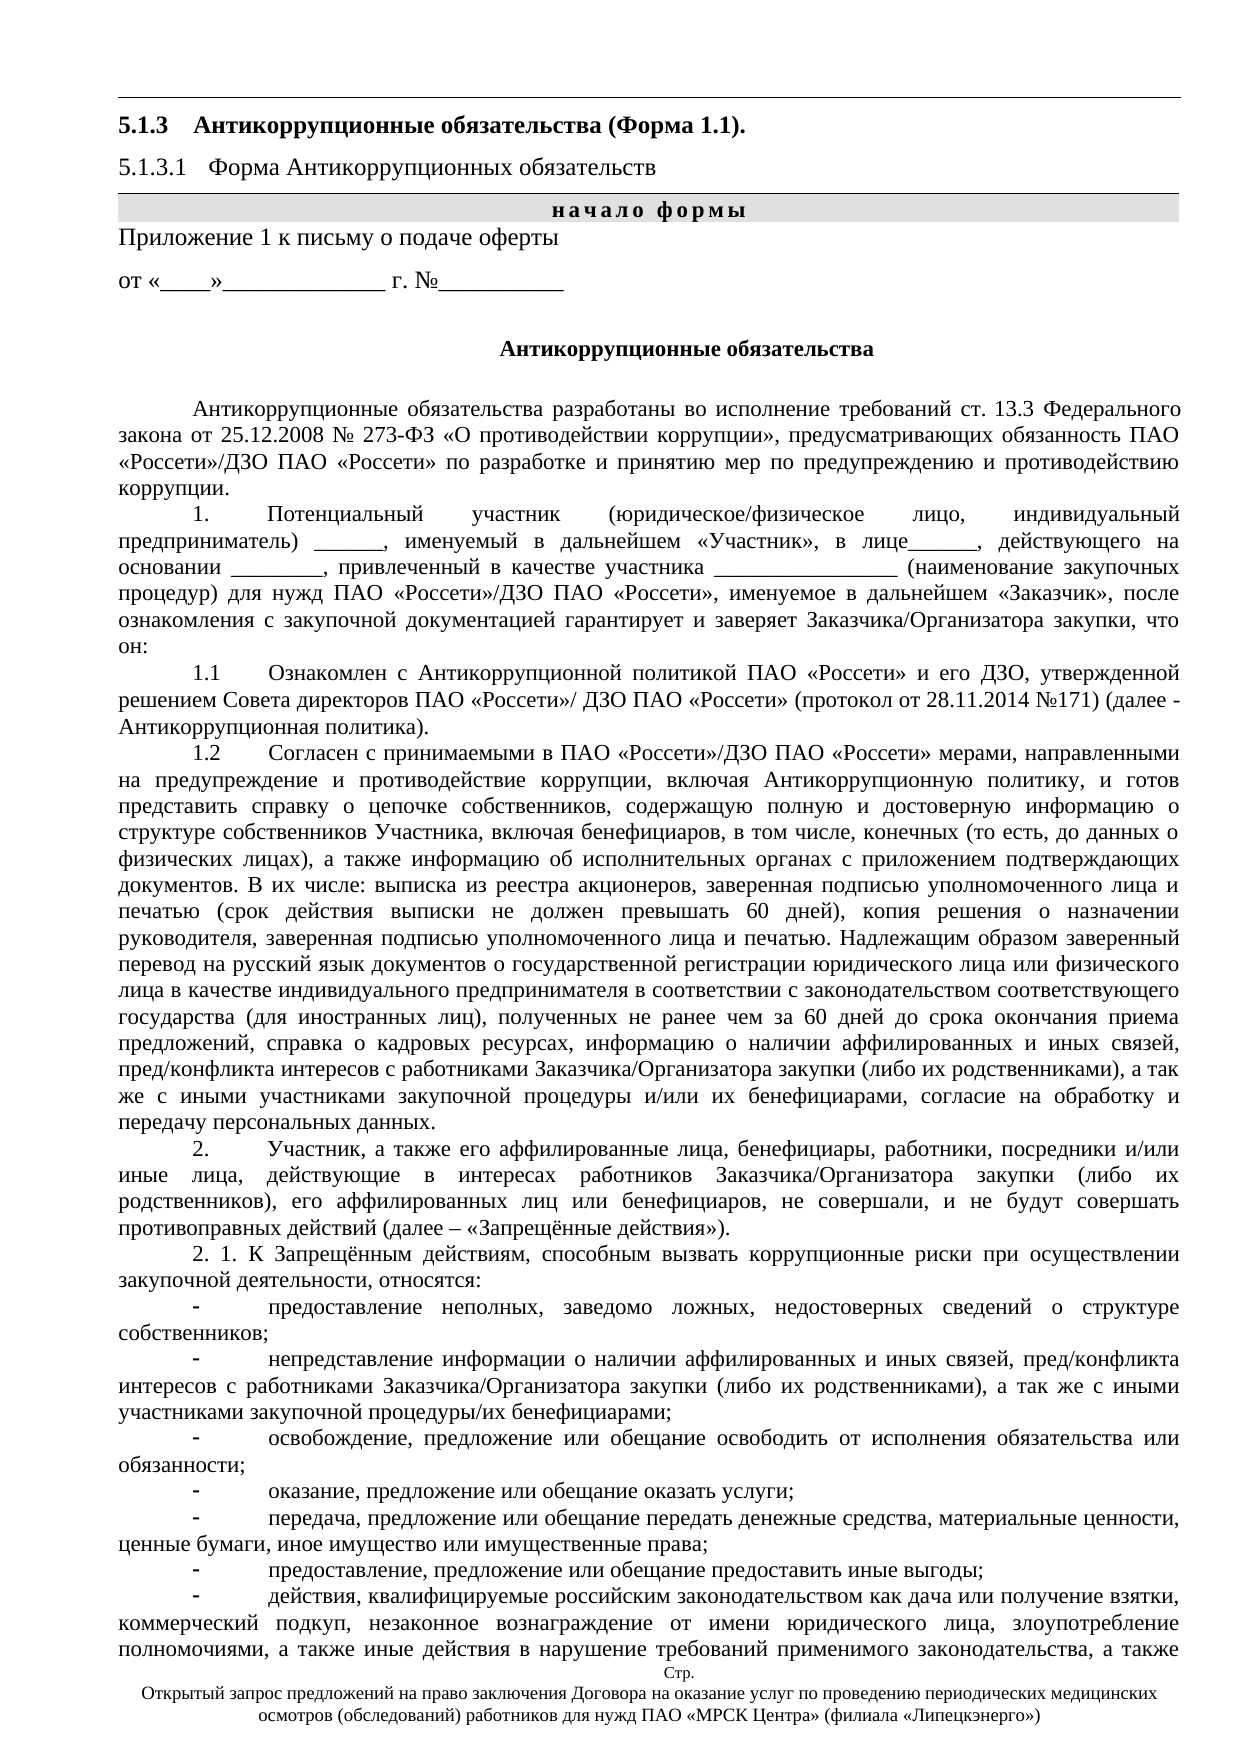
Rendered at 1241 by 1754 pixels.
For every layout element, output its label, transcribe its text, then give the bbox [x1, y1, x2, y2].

list оказание, предложение или обещание оказать услуги; [118, 1477, 1181, 1503]
list непредставление информации о наличии аффилированных и иных связей, пред/конфликта интересов с работниками Заказчика/Организатора закупки (либо их родственниками), а так же с иными участниками закупочной процедуры/их бенефициарами; [118, 1345, 1181, 1424]
text 2. 1. К Запрещённым действиям, способным вызвать коррупционные риски при осуществлении закупочной деятельности, относятся: [118, 1240, 1181, 1293]
subtitle Форма Антикоррупционных обязательств [118, 152, 1181, 181]
subtitle Антикоррупционные обязательства (Форма 1.1). [118, 111, 1181, 139]
list освобождение, предложение или обещание освободить от исполнения обязательства или обязанности; [118, 1424, 1181, 1477]
list предоставление неполных, заведомо ложных, недостоверных сведений о структуре собственников; [118, 1293, 1181, 1345]
text Антикоррупционные обязательства разработаны во исполнение требований ст. 13.3 Федерального закона от 25.12.2008 № 273-ФЗ «О противодействии коррупции», предусматривающих обязанность ПАО «Россети»/ДЗО ПАО «Россети» по разработке и принятию мер по предупреждению и противодействию коррупции. [118, 395, 1181, 500]
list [118, 1583, 1181, 1662]
list Согласен с принимаемыми в ПАО «Россети»/ДЗО ПАО «Россети» мерами, направленными на предупреждение и противодействие коррупции, включая Антикоррупционную политику, и готов представить справку о цепочке собственников, содержащую полную и достоверную информацию о структуре собственников Участника, включая бенефициаров, в том числе, конечных (то есть, до данных о физических лицах), а также информацию об исполнительных органах с приложением подтверждающих документов. В их числе: выписка из реестра акционеров, заверенная подписью уполномоченного лица и печатью (срок действия выписки не должен превышать 60 дней), копия решения о назначении руководителя, заверенная подписью уполномоченного лица и печатью. Надлежащим образом заверенный перевод на русский язык документов о государственной регистрации юридического лица или физического лица в качестве индивидуального предпринимателя в соответствии с законодательством соответствующего государства (для иностранных лиц), полученных не ранее чем за 60 дней до срока окончания приема предложений, справка о кадровых ресурсах, информацию о наличии аффилированных и иных связей, пред/конфликта интересов с работниками Заказчика/Организатора закупки (либо их родственниками), а так же с иными участниками закупочной процедуры и/или их бенефициарами, согласие на обработку и передачу персональных данных. [118, 739, 1181, 1134]
text Приложение 1 к письму о подаче оферты [118, 222, 1181, 251]
list Потенциальный участник (юридическое/физическое лицо, индивидуальный предприниматель) ______, именуемый в дальнейшем «Участник», в лице______, действующего на основании ________, привлеченный в качестве участника ________________ (наименование закупочных процедур) для нужд ПАО «Россети»/ДЗО ПАО «Россети», именуемое в дальнейшем «Заказчик», после ознакомления с закупочной документацией гарантирует и заверяет Заказчика/Организатора закупки, что он: [118, 500, 1181, 658]
list передача, предложение или обещание передать денежные средства, материальные ценности, ценные бумаги, иное имущество или имущественные права; [118, 1503, 1181, 1556]
text Антикоррупционные обязательства [118, 335, 1181, 361]
list предоставление, предложение или обещание предоставить иные выгоды; [118, 1556, 1181, 1583]
text начало формы [118, 194, 1179, 222]
text 1.1 Ознакомлен с Антикоррупционной политикой ПАО «Россети» и его ДЗО, утвержденной решением Совета директоров ПАО «Россети»/ ДЗО ПАО «Россети» (протокол от 28.11.2014 №171) (далее - Антикоррупционная политика). [118, 658, 1181, 739]
text от «____»_____________ г. №__________ [118, 266, 1181, 294]
list Участник, а также его аффилированные лица, бенефициары, работники, посредники и/или иные лица, действующие в интересах работников Заказчика/Организатора закупки (либо их родственников), его аффилированных лиц или бенефициаров, не совершали, и не будут совершать противоправных действий (далее – «Запрещённые действия»). [118, 1134, 1181, 1240]
